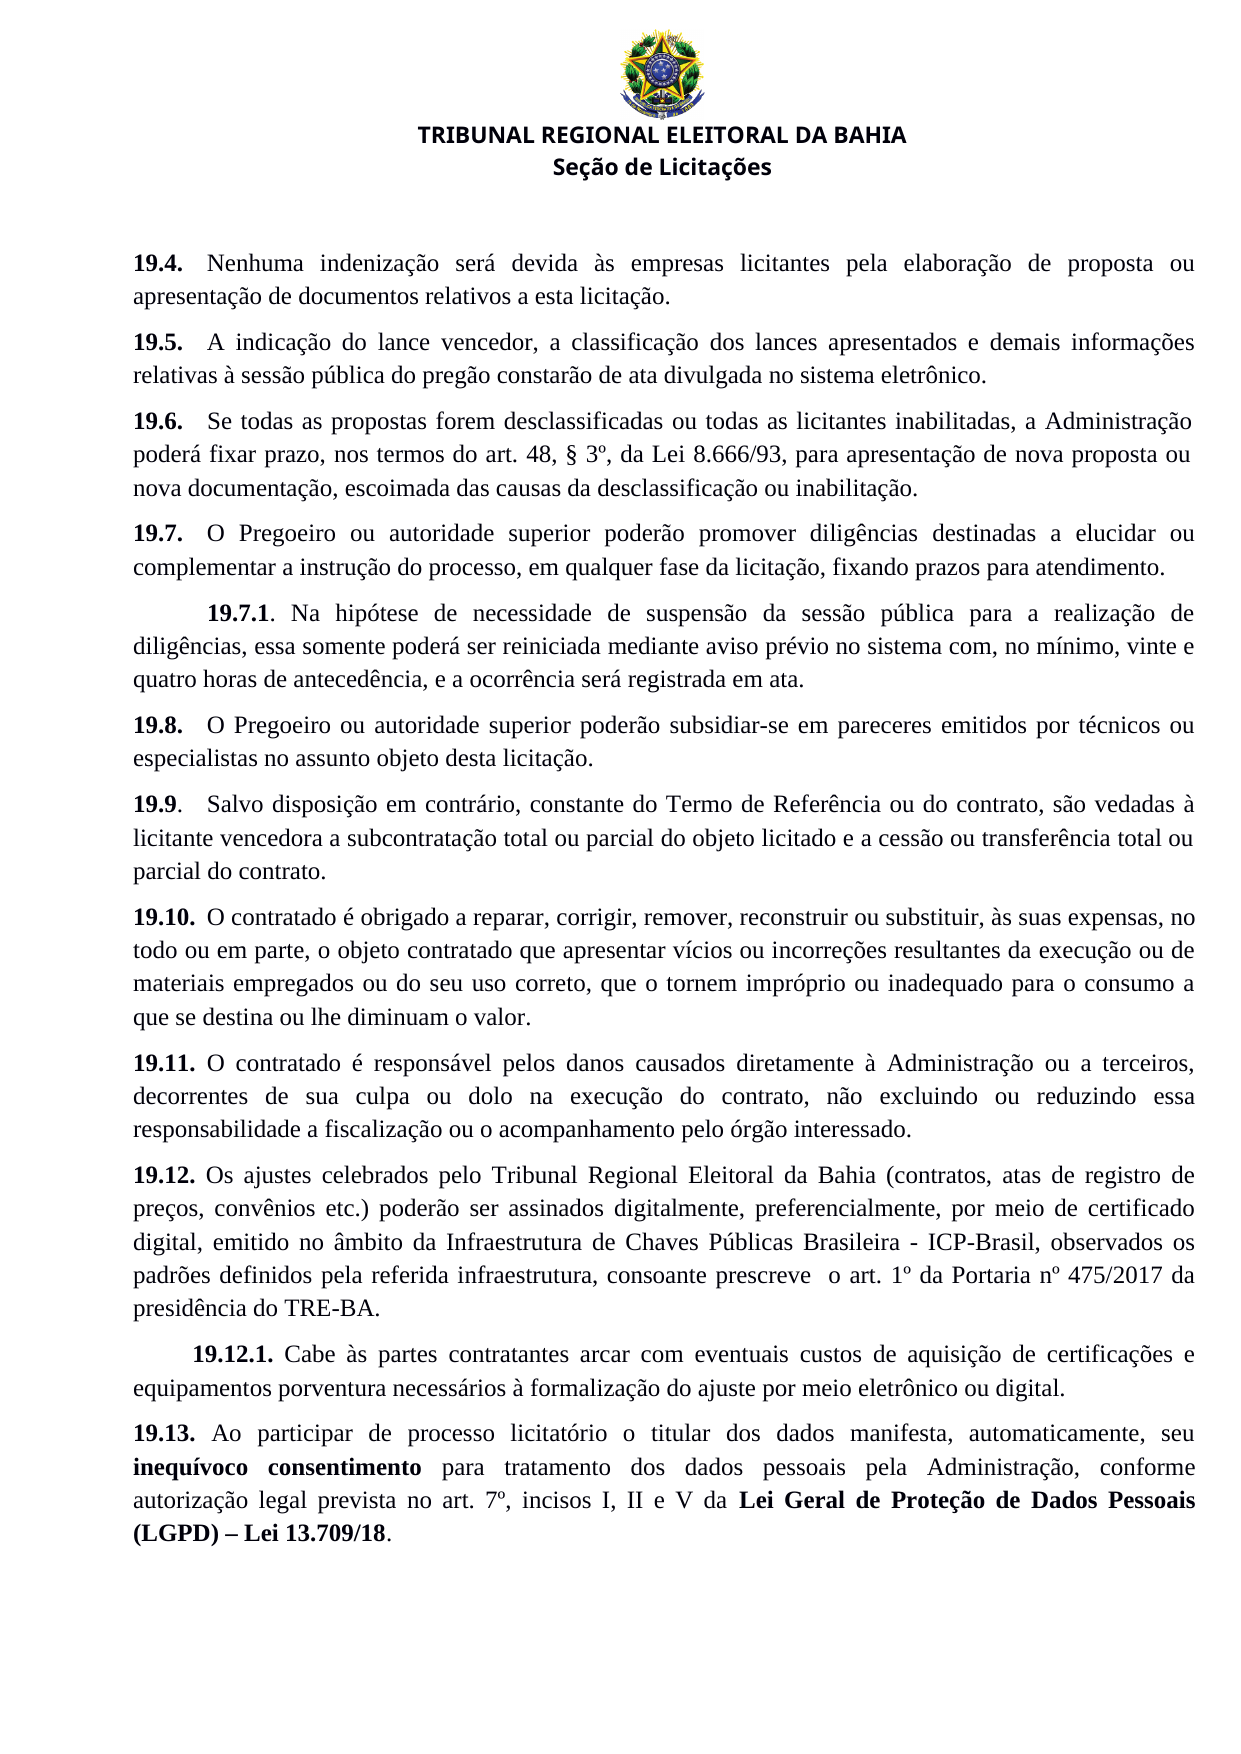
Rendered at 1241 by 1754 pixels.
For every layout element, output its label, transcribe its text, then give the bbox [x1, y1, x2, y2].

text 19.5. A indicação do lance vencedor, a classificação dos lances apresentados e demais informações relativas à sessão pública do pregão constarão de ata divulgada no sistema eletrônico. [133, 323, 1196, 390]
text 19.6. Se todas as propostas forem desclassificadas ou todas as licitantes inabilitadas, a Administração poderá fixar prazo, nos termos do art. 48, § 3º, da Lei 8.666/93, para apresentação de nova proposta ou nova documentação, escoimada das causas da desclassificação ou inabilitação. [133, 403, 1193, 503]
text 19.7. O Pregoeiro ou autoridade superior poderão promover diligências destinadas a elucidar ou complementar a instrução do processo, em qualquer fase da licitação, fixando prazos para atendimento. [133, 515, 1196, 582]
text 19.9. Salvo disposição em contrário, constante do Termo de Referência ou do contrato, são vedadas à licitante vencedora a subcontratação total ou parcial do objeto licitado e a cessão ou transferência total ou parcial do contrato. [133, 786, 1196, 886]
text 19.7.1. Na hipótese de necessidade de suspensão da sessão pública para a realização de diligências, essa somente poderá ser reiniciada mediante aviso prévio no sistema com, no mínimo, vinte e quatro horas de antecedência, e a ocorrência será registrada em ata. [133, 594, 1196, 694]
text 19.12. Os ajustes celebrados pelo Tribunal Regional Eleitoral da Bahia (contratos, atas de registro de preços, convênios etc.) poderão ser assinados digitalmente, preferencialmente, por meio de certificado digital, emitido no âmbito da Infraestrutura de Chaves Públicas Brasileira - ICP-Brasil, observados os padrões definidos pela referida infraestrutura, consoante prescreve o art. 1º da Portaria nº 475/2017 da presidência do TRE-BA. [133, 1157, 1196, 1323]
text 19.12.1. Cabe às partes contratantes arcar com eventuais custos de aquisição de certificações e equipamentos porventura necessários à formalização do ajuste por meio eletrônico ou digital. [133, 1336, 1196, 1403]
text 19.8. O Pregoeiro ou autoridade superior poderão subsidiar-se em pareceres emitidos por técnicos ou especialistas no assunto objeto desta licitação. [133, 707, 1196, 773]
text 19.13. Ao participar de processo licitatório o titular dos dados manifesta, automaticamente, seu inequívoco consentimento para tratamento dos dados pessoais pela Administração, conforme autorização legal prevista no art. 7º, incisos I, II e V da Lei Geral de Proteção de Dados Pessoais (LGPD) – Lei 13.709/18. [133, 1415, 1196, 1548]
text 19.10. O contratado é obrigado a reparar, corrigir, remover, reconstruir ou substituir, às suas expensas, no todo ou em parte, o objeto contratado que apresentar vícios ou incorreções resultantes da execução ou de materiais empregados ou do seu uso correto, que o tornem impróprio ou inadequado para o consumo a que se destina ou lhe diminuam o valor. [133, 898, 1196, 1032]
text 19.4. Nenhuma indenização será devida às empresas licitantes pela elaboração de proposta ou apresentação de documentos relativos a esta licitação. [133, 244, 1196, 311]
text 19.11. O contratado é responsável pelos danos causados diretamente à Administração ou a terceiros, decorrentes de sua culpa ou dolo na execução do contrato, não excluindo ou reduzindo essa responsabilidade a fiscalização ou o acompanhamento pelo órgão interessado. [133, 1044, 1196, 1144]
